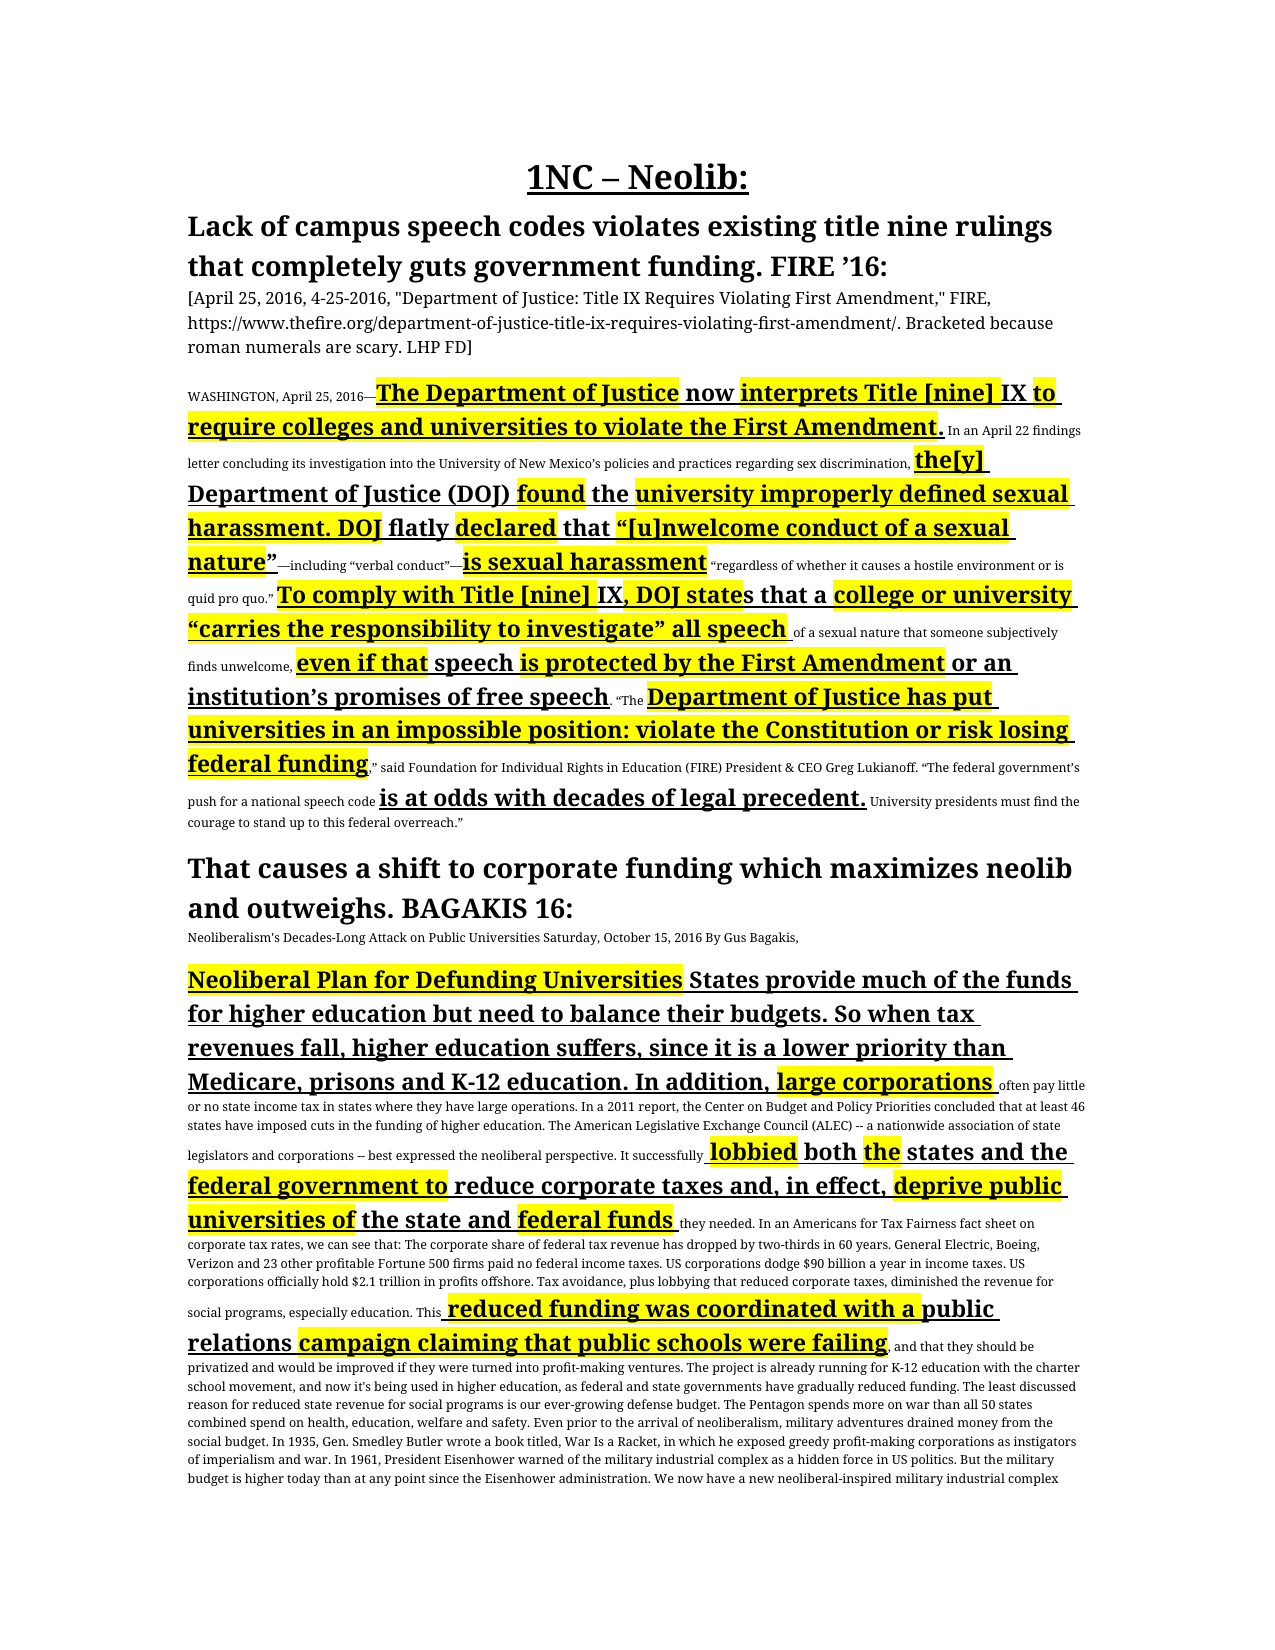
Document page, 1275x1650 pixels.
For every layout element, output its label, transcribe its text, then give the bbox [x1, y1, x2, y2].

subtitle That causes a shift to corporate funding which maximizes neolib and outweighs. BAGAKIS 16: [187, 850, 1087, 926]
subtitle Lack of campus speech codes violates existing title nine rulings that completely guts government funding. FIRE ’16: [187, 207, 1087, 284]
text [187, 964, 1087, 1487]
text Neoliberalism's Decades-Long Attack on Public Universities Saturday, October 15, 2016 By Gus Bagakis, [187, 929, 1087, 946]
text WASHINGTON, April 25, 2016—The Department of Justice now interprets Title [nine] IX to require colleges and universities to violate the First Amendment. In an April 22 findings letter concluding its investigation into the University of New Mexico’s policies and practices regarding sex discrimination, the[y] Department of Justice (DOJ) found the university improperly defined sexual harassment. DOJ flatly declared that “[u]nwelcome conduct of a sexual nature”—including “verbal conduct”—is sexual harassment “regardless of whether it causes a hostile environment or is quid pro quo.” To comply with Title [nine] IX, DOJ states that a college or university “carries the responsibility to investigate” all speech of a sexual nature that someone subjectively finds unwelcome, even if that speech is protected by the First Amendment or an institution’s promises of free speech. “The Department of Justice has put universities in an impossible position: violate the Constitution or risk losing federal funding,” said Foundation for Individual Rights in Education (FIRE) President & CEO Greg Lukianoff. “The federal government’s push for a national speech code is at odds with decades of legal precedent. University presidents must find the courage to stand up to this federal overreach.” [187, 377, 1087, 832]
text [April 25, 2016, 4-25-2016, "Department of Justice: Title IX Requires Violating First Amendment," FIRE, https://www.thefire.org/department-of-justice-title-ix-requires-violating-first-amendment/. Bracketed because roman numerals are scary. LHP FD] [187, 287, 1087, 358]
subtitle 1NC – Neolib: [187, 154, 1087, 199]
